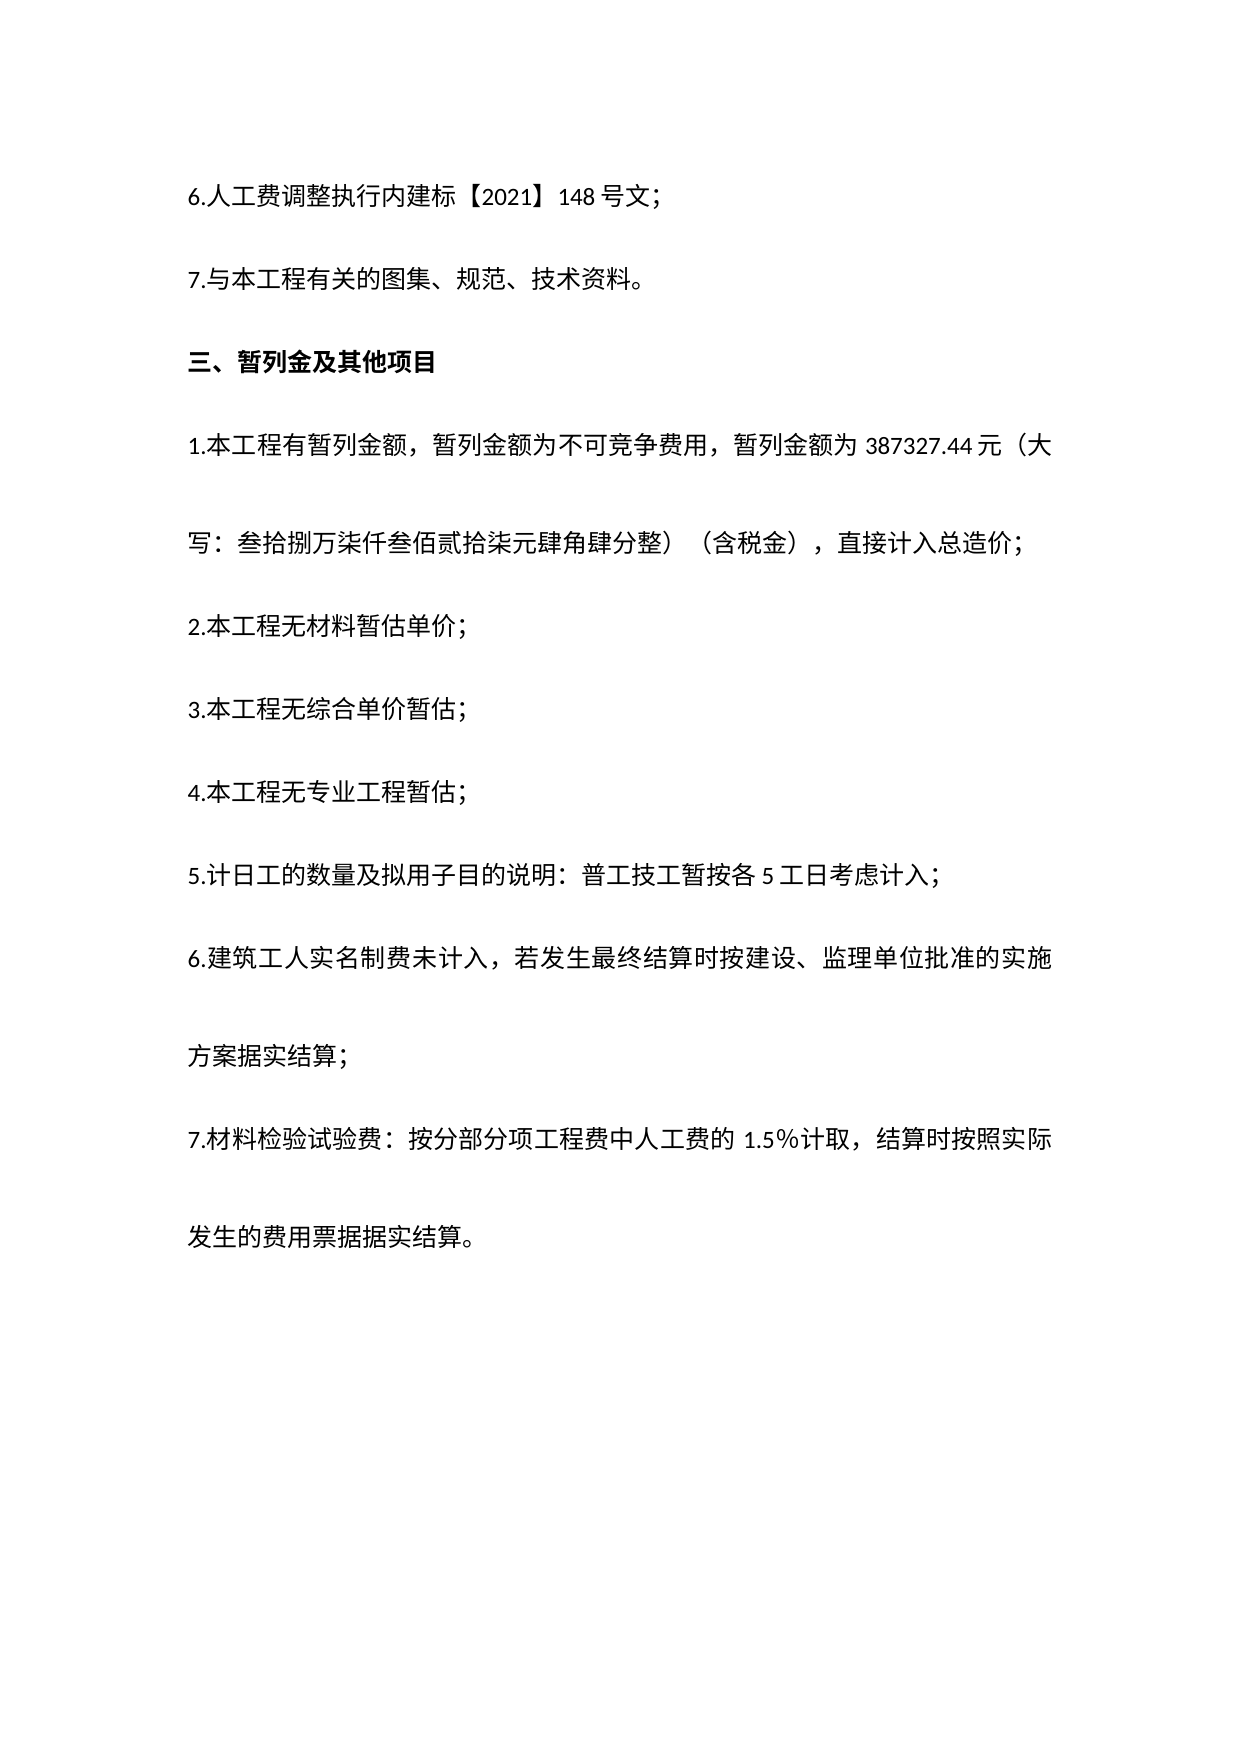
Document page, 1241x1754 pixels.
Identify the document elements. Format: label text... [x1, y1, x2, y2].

text 7.与本工程有关的图集、规范、技术资料。 [187, 245, 1053, 310]
text 3.本工程无综合单价暂估； [187, 675, 1053, 740]
text 1.本工程有暂列金额，暂列金额为不可竞争费用，暂列金额为387327.44元（大写：叁拾捌万柒仟叁佰贰拾柒元肆角肆分整）（含税金），直接计入总造价； [187, 411, 1053, 574]
text 2.本工程无材料暂估单价； [187, 592, 1053, 657]
text 4.本工程无专业工程暂估； [187, 758, 1053, 823]
text 6.建筑工人实名制费未计入，若发生最终结算时按建设、监理单位批准的实施方案据实结算； [187, 924, 1053, 1087]
text 6.人工费调整执行内建标【2021】148号文； [187, 162, 1053, 227]
text 5.计日工的数量及拟用子目的说明：普工技工暂按各5工日考虑计入； [187, 841, 1053, 906]
text 7.材料检验试验费：按分部分项工程费中人工费的1.5％计取，结算时按照实际发生的费用票据据实结算。 [187, 1105, 1053, 1268]
text 三、暂列金及其他项目 [187, 328, 1053, 393]
